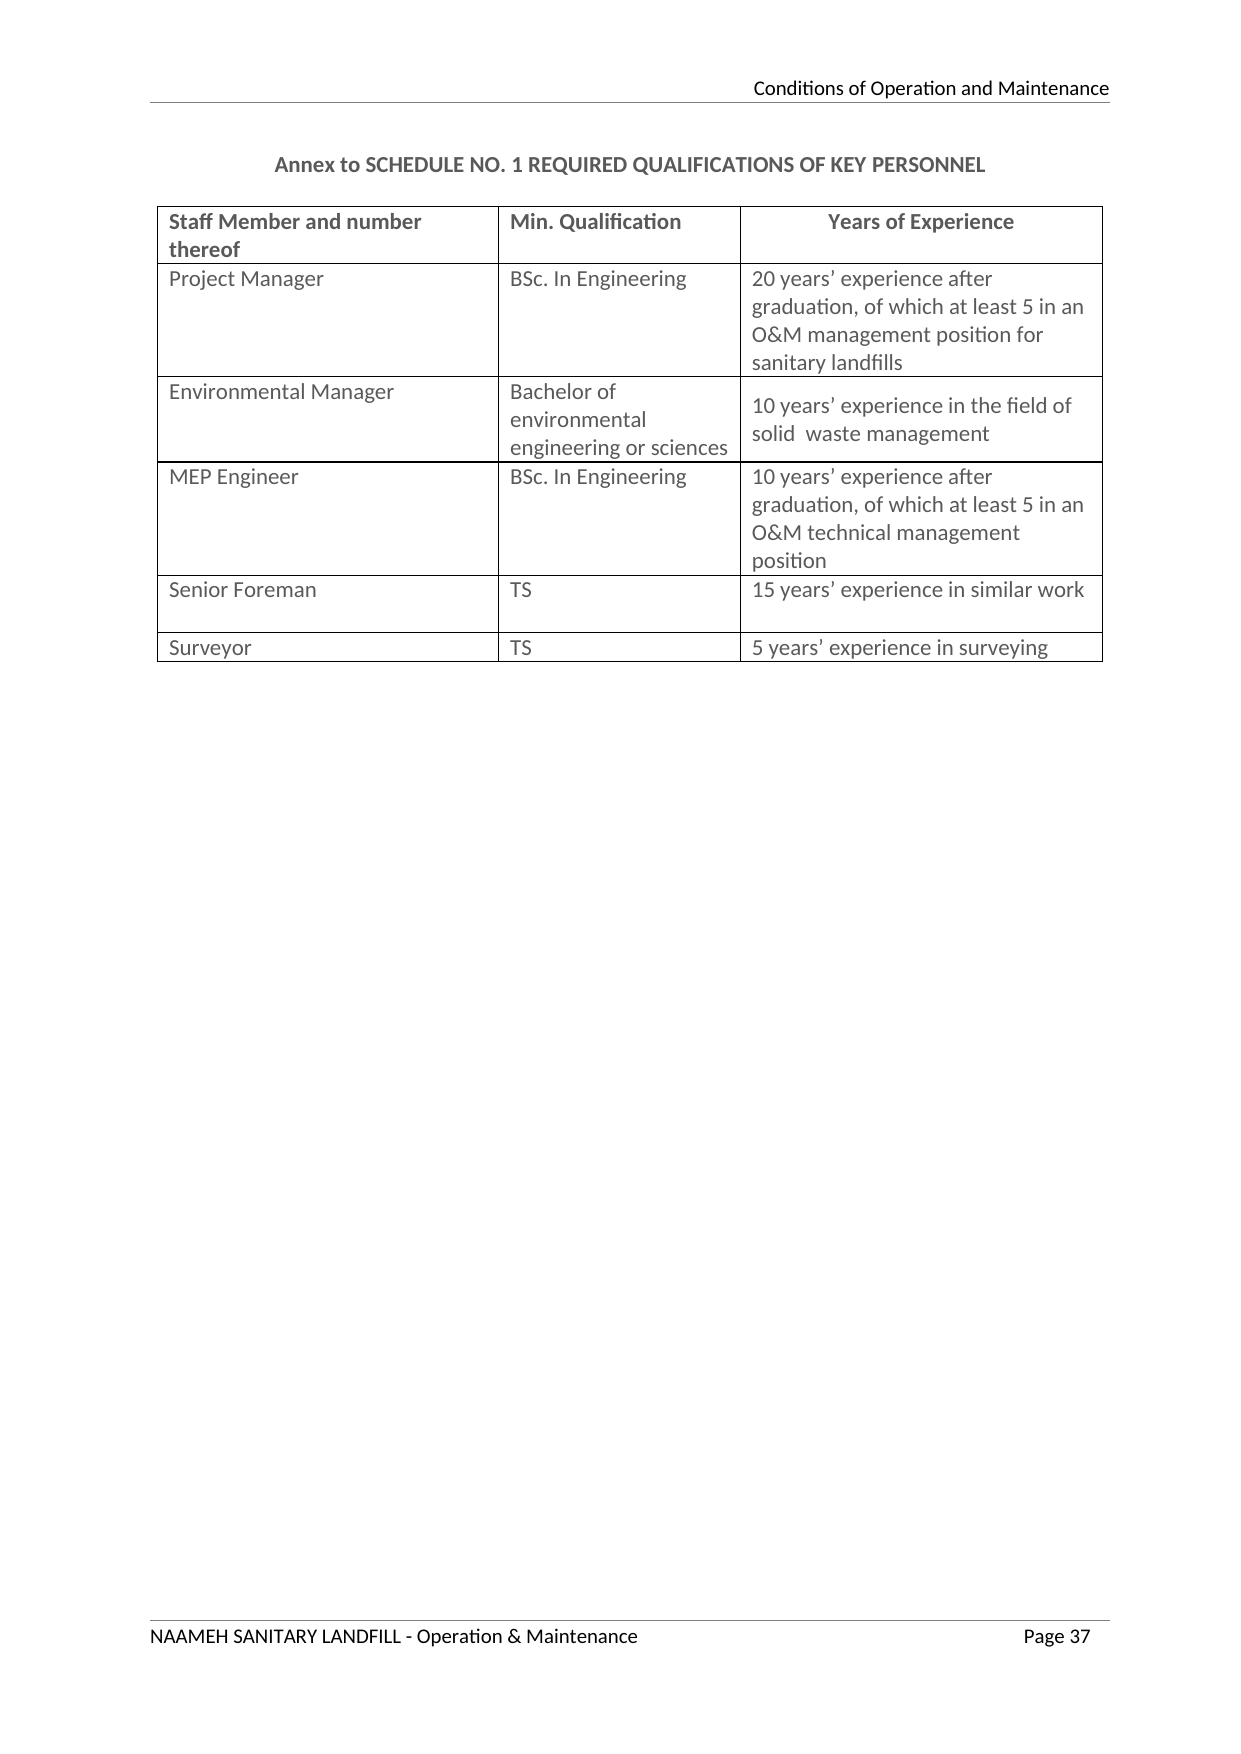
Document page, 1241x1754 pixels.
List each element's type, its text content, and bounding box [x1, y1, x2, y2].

table_header Staff Member and number thereof [158, 207, 498, 263]
table_cell BSc. In Engineering [499, 463, 740, 574]
table_header Min. Qualification [499, 207, 740, 263]
table_cell 10 years’ experience in the field of solid waste management [741, 377, 1102, 461]
table_cell Project Manager [158, 264, 498, 376]
table_cell BSc. In Engineering [499, 264, 740, 376]
table_cell Surveyor [158, 633, 498, 661]
table_header Years of Experience [741, 207, 1102, 263]
table_cell 20 years’ experience after graduation, of which at least 5 in an O&M management position for sanitary landfills [741, 264, 1102, 376]
table_cell Environmental Manager [158, 377, 498, 461]
text Annex to SCHEDULE NO. 1 REQUIRED QUALIFICATIONS OF KEY PERSONNEL [150, 150, 1110, 178]
table_cell 10 years’ experience after graduation, of which at least 5 in an O&M technical management position [741, 463, 1102, 574]
table_cell TS [499, 576, 740, 632]
table_cell Bachelor of environmental engineering or sciences [499, 377, 740, 461]
table_cell 15 years’ experience in similar work [741, 576, 1102, 632]
table_cell MEP Engineer [158, 463, 498, 574]
table_cell 5 years’ experience in surveying [741, 633, 1102, 661]
table_cell Senior Foreman [158, 576, 498, 632]
table_cell TS [499, 633, 740, 661]
